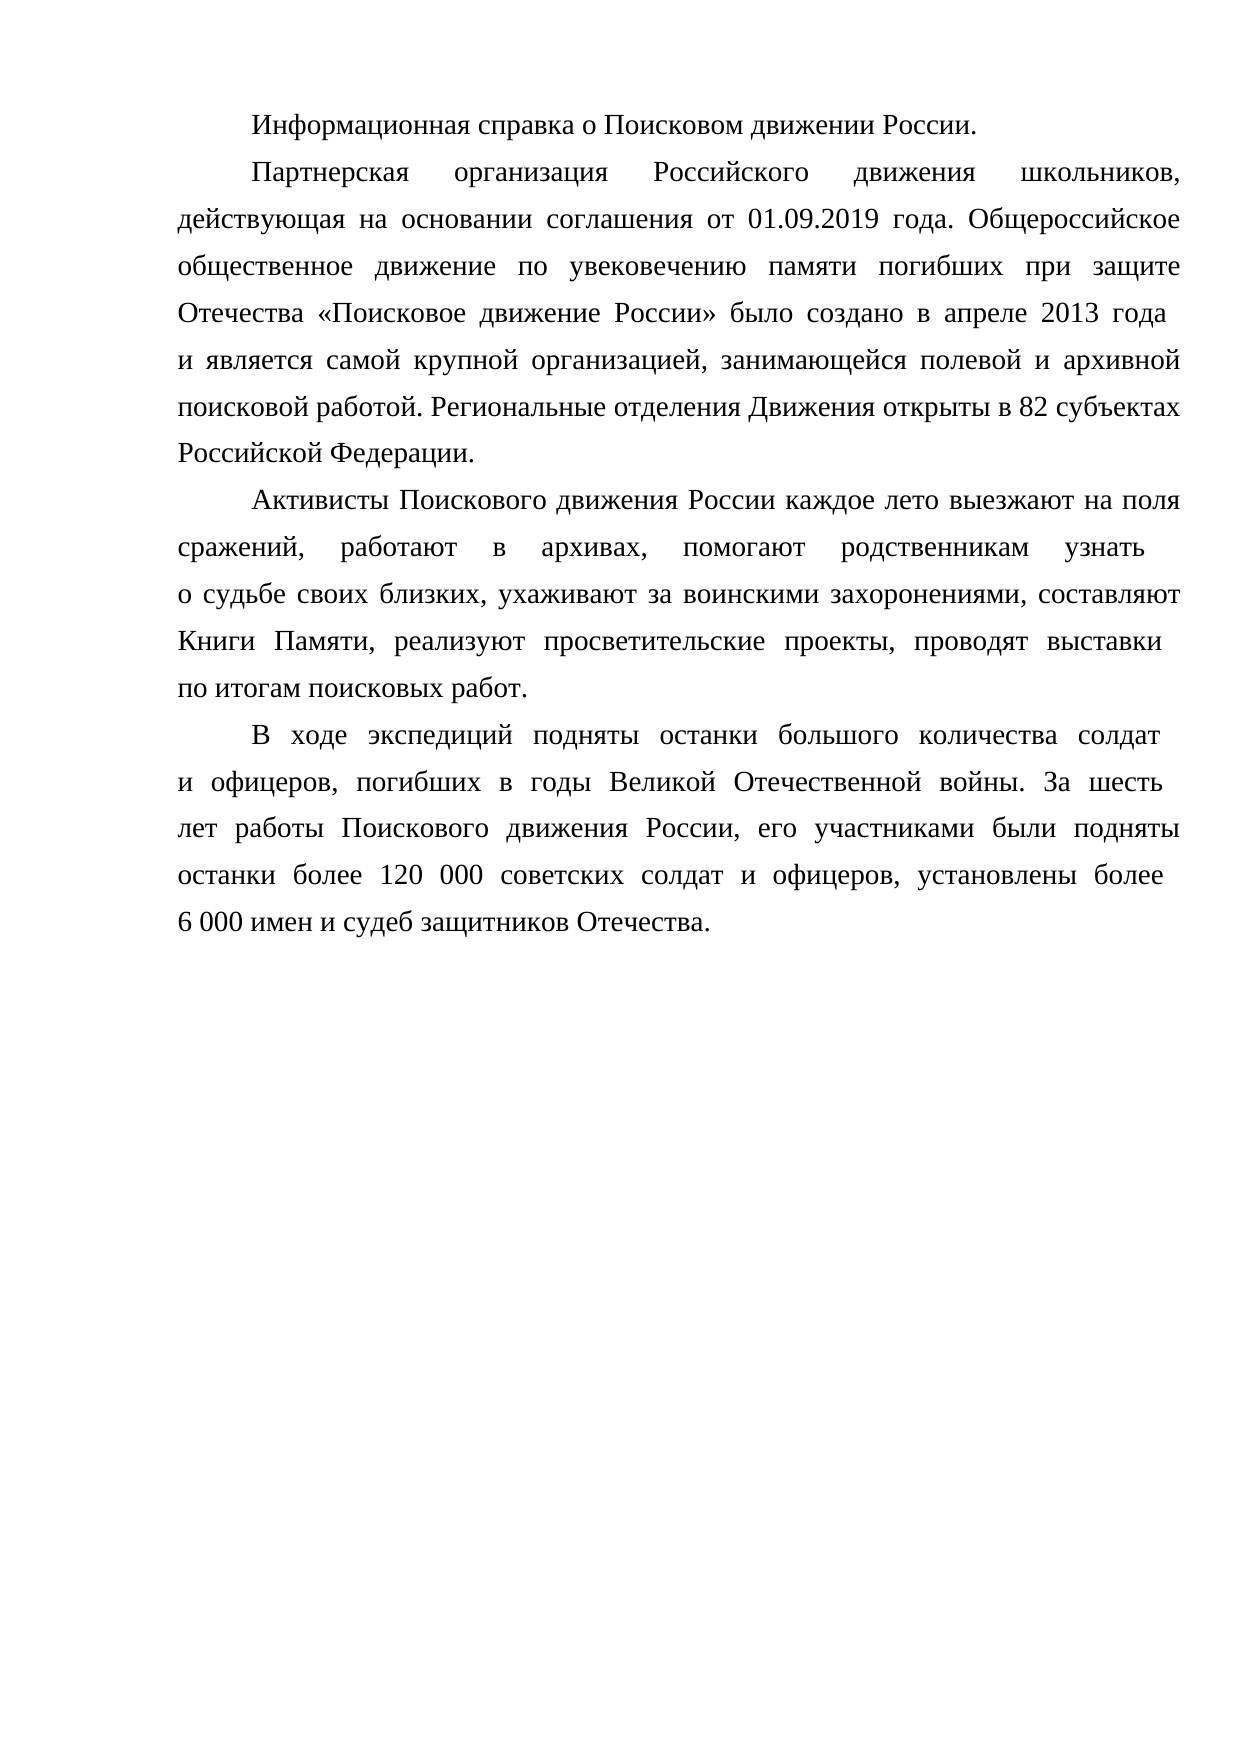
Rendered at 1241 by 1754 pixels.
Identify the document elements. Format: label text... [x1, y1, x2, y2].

list В ходе экспедиций подняты останки большого количества солдат и офицеров, погибших в годы Великой Отечественной войны. За шесть лет работы Поискового движения России, его участниками были подняты останки более 120 000 советских солдат и офицеров, установлены более 6 000 имен и судеб защитников Отечества. [177, 717, 1181, 938]
list Активисты Поискового движения России каждое лето выезжают на поля сражений, работают в архивах, помогают родственникам узнать о судьбе своих близких, ухаживают за воинскими захоронениями, составляют Книги Памяти, реализуют просветительские проекты, проводят выставки по итогам поисковых работ. [177, 482, 1181, 703]
list Партнерская организация Российского движения школьников, действующая на основании соглашения от 01.09.2019 года. Общероссийское общественное движение по увековечению памяти погибших при защите Отечества «Поисковое движение России» было создано в апреле 2013 года и является самой крупной организацией, занимающейся полевой и архивной поисковой работой. Региональные отделения Движения открыты в 82 субъектах Российской Федерации. [177, 154, 1181, 469]
list Информационная справка о Поисковом движении России. [177, 107, 1181, 141]
